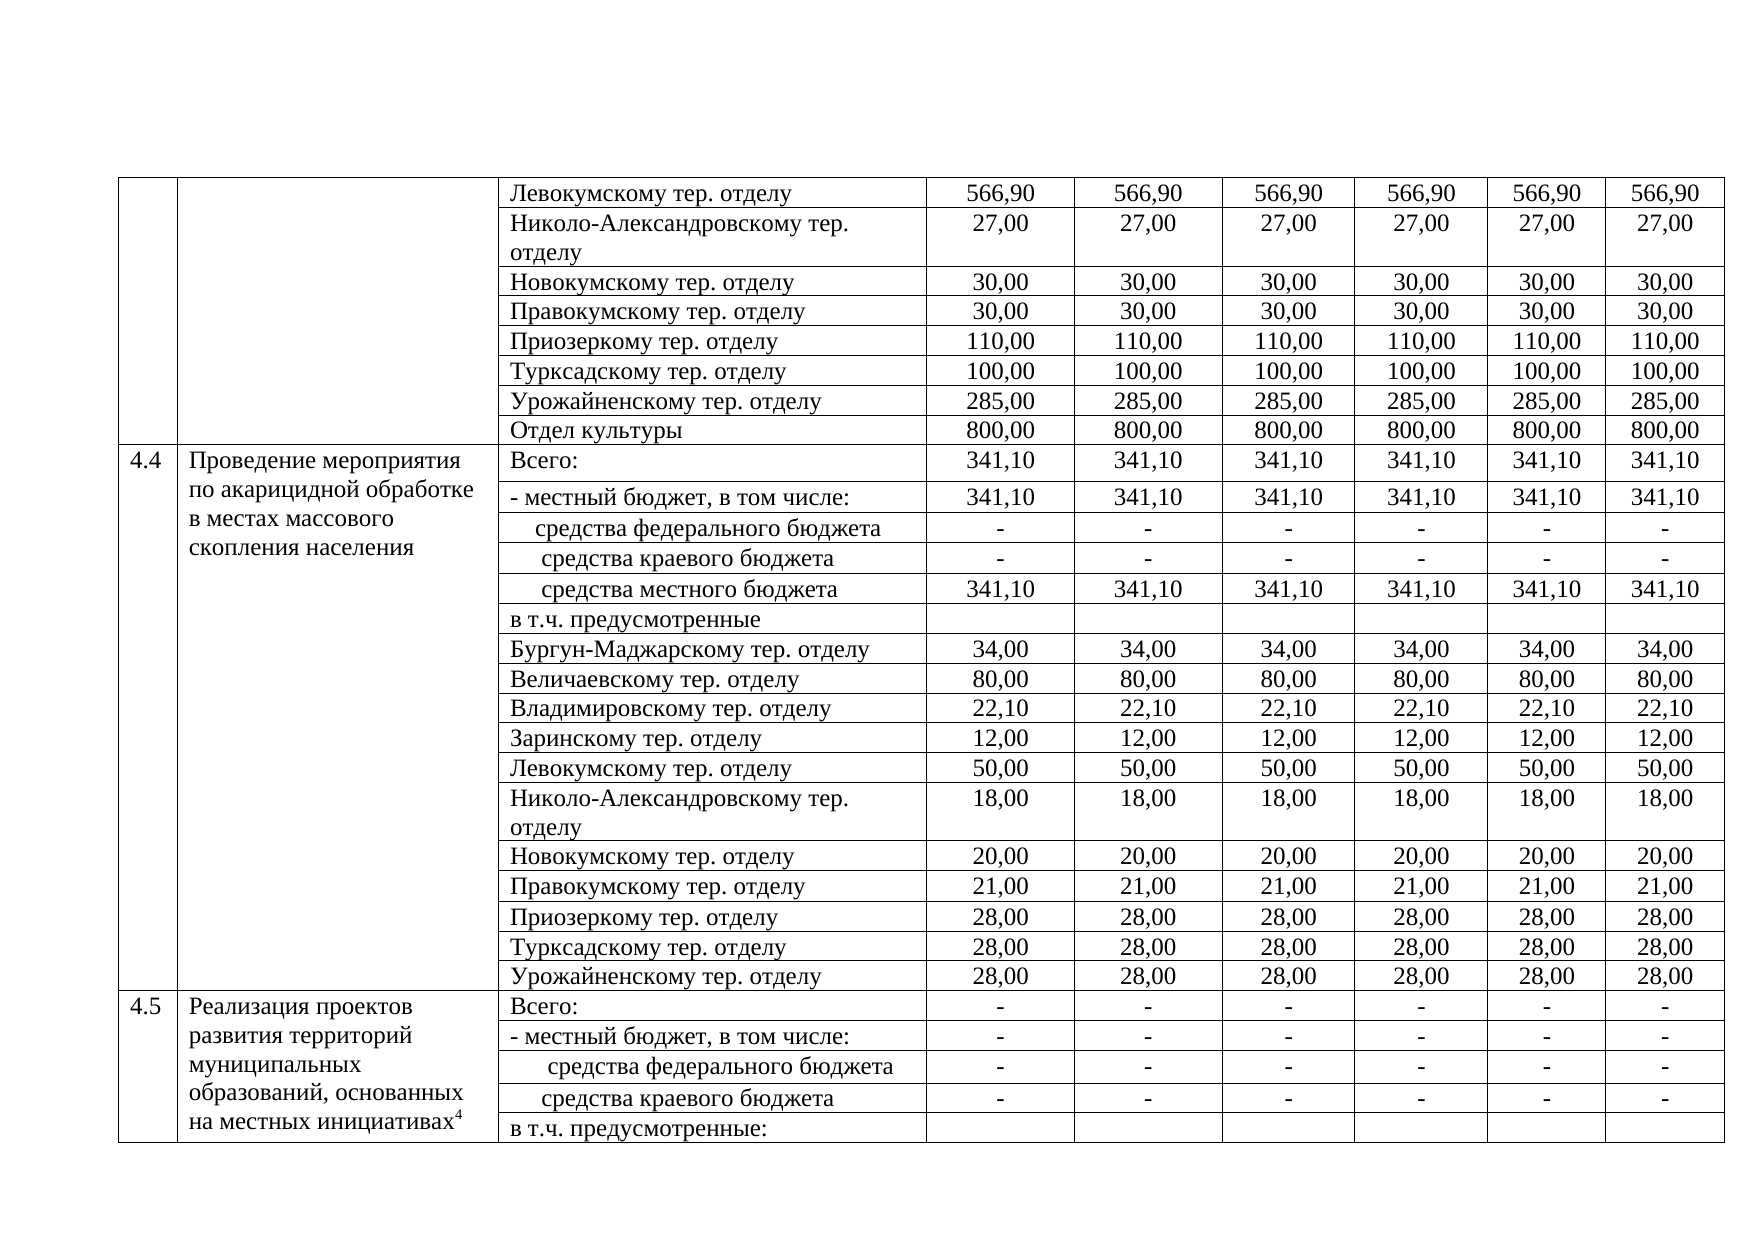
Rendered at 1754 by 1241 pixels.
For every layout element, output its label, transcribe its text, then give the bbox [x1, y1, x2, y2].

table_cell 20,00 [1488, 841, 1605, 870]
table_cell 27,00 [1075, 208, 1222, 266]
table_cell - [1223, 1084, 1354, 1112]
table_cell Правокумскому тер. отделу [499, 296, 926, 325]
table_cell [1355, 1113, 1487, 1142]
table_cell 27,00 [1606, 208, 1724, 266]
table_cell 341,10 [927, 574, 1074, 603]
table_cell 12,00 [1075, 723, 1222, 752]
table_cell [1355, 604, 1487, 633]
table_cell [1606, 1113, 1724, 1142]
table_cell 566,90 [1223, 178, 1354, 207]
table_cell 22,10 [1488, 694, 1605, 722]
table_cell 110,00 [1606, 326, 1724, 355]
table_cell в т.ч. предусмотренные [499, 604, 926, 633]
table_cell 28,00 [1355, 961, 1487, 990]
table_cell 20,00 [1223, 841, 1354, 870]
table_cell 30,00 [927, 296, 1074, 325]
table_cell [927, 604, 1074, 633]
table_cell 18,00 [1488, 783, 1605, 840]
table_cell - [1223, 1051, 1354, 1082]
table_cell 28,00 [1223, 902, 1354, 931]
table_cell 4.4 [119, 445, 177, 990]
table_cell 28,00 [1223, 932, 1354, 960]
table_cell 22,10 [927, 694, 1074, 722]
table_cell Отдел культуры [499, 416, 926, 444]
table_cell 28,00 [1606, 932, 1724, 960]
table_cell - [1606, 513, 1724, 542]
table_cell 27,00 [927, 208, 1074, 266]
table_cell 100,00 [1488, 356, 1605, 385]
table_cell 28,00 [1606, 902, 1724, 931]
table_cell 18,00 [1606, 783, 1724, 840]
table_cell 110,00 [1075, 326, 1222, 355]
table_cell - [1355, 1084, 1487, 1112]
table_cell 341,10 [1355, 574, 1487, 603]
table_cell - [1223, 543, 1354, 573]
table_cell Турксадскому тер. отделу [499, 932, 926, 960]
table_cell 110,00 [1223, 326, 1354, 355]
table_cell 28,00 [1355, 902, 1487, 931]
table_cell средства федерального бюджета [499, 1051, 926, 1082]
table_cell Проведение мероприятия по акарицидной обработке в местах массового скопления населения [178, 445, 498, 990]
table_cell 80,00 [1488, 664, 1605, 692]
table_cell - [1355, 513, 1487, 542]
table_cell 800,00 [1223, 416, 1354, 444]
table_cell 28,00 [1075, 902, 1222, 931]
table_cell 110,00 [1355, 326, 1487, 355]
table_cell 18,00 [1223, 783, 1354, 840]
table_cell 30,00 [1223, 296, 1354, 325]
table_cell - [927, 1051, 1074, 1082]
table_cell Левокумскому тер. отделу [499, 178, 926, 207]
table_cell 50,00 [1223, 753, 1354, 782]
table_cell Новокумскому тер. отделу [499, 267, 926, 295]
table_cell 566,90 [1355, 178, 1487, 207]
table_cell - [1075, 543, 1222, 573]
table_cell 20,00 [1355, 841, 1487, 870]
table_cell 110,00 [927, 326, 1074, 355]
table_cell 34,00 [1223, 634, 1354, 663]
table_cell средства федерального бюджета [499, 513, 926, 542]
table_cell - [1355, 1051, 1487, 1082]
table_cell Николо-Александровскому тер. отделу [499, 783, 926, 840]
table_cell - [1488, 1051, 1605, 1082]
table_cell 18,00 [927, 783, 1074, 840]
table_cell 341,10 [1488, 482, 1605, 512]
table_cell [1223, 1113, 1354, 1142]
table_cell 566,90 [1075, 178, 1222, 207]
table_cell 341,10 [927, 445, 1074, 481]
table_cell средства краевого бюджета [499, 1084, 926, 1112]
table_cell - [1606, 1084, 1724, 1112]
table_cell 800,00 [1606, 416, 1724, 444]
table_cell [1075, 604, 1222, 633]
table_cell средства местного бюджета [499, 574, 926, 603]
table_cell 341,10 [1355, 482, 1487, 512]
table_cell - [1606, 991, 1724, 1020]
table_cell в т.ч. предусмотренные: [499, 1113, 926, 1142]
table_cell Приозеркому тер. отделу [499, 326, 926, 355]
table_cell 28,00 [927, 961, 1074, 990]
table_cell 22,10 [1075, 694, 1222, 722]
table_cell 50,00 [1075, 753, 1222, 782]
table_cell 28,00 [1075, 932, 1222, 960]
table_cell Заринскому тер. отделу [499, 723, 926, 752]
table_cell Бургун-Маджарскому тер. отделу [499, 634, 926, 663]
table_cell - [1075, 1021, 1222, 1050]
table_cell Владимировскому тер. отделу [499, 694, 926, 722]
table_cell 30,00 [1075, 267, 1222, 295]
table_cell 100,00 [1223, 356, 1354, 385]
table_cell 27,00 [1355, 208, 1487, 266]
table_cell 100,00 [1075, 356, 1222, 385]
table_cell 341,10 [1488, 574, 1605, 603]
table_cell 100,00 [1355, 356, 1487, 385]
table_cell 80,00 [1075, 664, 1222, 692]
table_cell 34,00 [1488, 634, 1605, 663]
table_cell - [1075, 513, 1222, 542]
table_cell 20,00 [1075, 841, 1222, 870]
table_cell - [927, 1084, 1074, 1112]
table_cell 285,00 [1075, 386, 1222, 414]
table_cell 285,00 [1606, 386, 1724, 414]
table_cell 28,00 [1223, 961, 1354, 990]
table_cell 30,00 [1606, 267, 1724, 295]
table_cell - местный бюджет, в том числе: [499, 482, 926, 512]
table_cell - [927, 991, 1074, 1020]
table_cell 12,00 [1223, 723, 1354, 752]
table_cell 800,00 [1075, 416, 1222, 444]
table_cell - [1223, 991, 1354, 1020]
table_cell 21,00 [1606, 871, 1724, 901]
table_cell 18,00 [1355, 783, 1487, 840]
table_cell 20,00 [1606, 841, 1724, 870]
table_cell 27,00 [1488, 208, 1605, 266]
table_cell 566,90 [927, 178, 1074, 207]
table_cell 28,00 [1355, 932, 1487, 960]
table_cell 110,00 [1488, 326, 1605, 355]
table_cell 800,00 [1355, 416, 1487, 444]
table_cell 285,00 [1488, 386, 1605, 414]
table_cell 30,00 [1488, 267, 1605, 295]
table_cell - [1606, 1021, 1724, 1050]
table_cell 20,00 [927, 841, 1074, 870]
table_cell 30,00 [1223, 267, 1354, 295]
table_cell 21,00 [1223, 871, 1354, 901]
table_cell 28,00 [1606, 961, 1724, 990]
table_cell [1075, 1113, 1222, 1142]
table_cell 800,00 [1488, 416, 1605, 444]
table_cell Реализация проектов развития территорий муниципальных образований, основанных на местных инициативах4 [178, 991, 498, 1142]
table_cell - [1488, 543, 1605, 573]
table_cell 22,10 [1355, 694, 1487, 722]
table_cell 28,00 [927, 902, 1074, 931]
table_cell 30,00 [1606, 296, 1724, 325]
table_cell 21,00 [927, 871, 1074, 901]
table_cell Турксадскому тер. отделу [499, 356, 926, 385]
table_cell 566,90 [1606, 178, 1724, 207]
table_cell - [1223, 1021, 1354, 1050]
table_cell 30,00 [1075, 296, 1222, 325]
table_cell 341,10 [1223, 445, 1354, 481]
table_cell 80,00 [1355, 664, 1487, 692]
table_cell 34,00 [927, 634, 1074, 663]
table_cell 12,00 [1355, 723, 1487, 752]
table_cell 50,00 [1606, 753, 1724, 782]
table_cell [927, 1113, 1074, 1142]
table_cell 28,00 [1488, 961, 1605, 990]
table_cell Николо-Александровскому тер. отделу [499, 208, 926, 266]
table_cell 341,10 [1606, 574, 1724, 603]
table_cell - [1606, 1051, 1724, 1082]
table_cell Урожайненскому тер. отделу [499, 386, 926, 414]
table_cell 341,10 [1488, 445, 1605, 481]
table_cell Урожайненскому тер. отделу [499, 961, 926, 990]
table_cell 22,10 [1606, 694, 1724, 722]
table_cell - [1488, 1021, 1605, 1050]
table_cell 28,00 [927, 932, 1074, 960]
table_cell Всего: [499, 445, 926, 481]
table_cell - [1488, 1084, 1605, 1112]
table_cell 341,10 [1355, 445, 1487, 481]
table_cell 50,00 [927, 753, 1074, 782]
table_cell 12,00 [1606, 723, 1724, 752]
table_cell Приозеркому тер. отделу [499, 902, 926, 931]
table_cell 341,10 [1223, 574, 1354, 603]
table_cell Правокумскому тер. отделу [499, 871, 926, 901]
table_cell Величаевскому тер. отделу [499, 664, 926, 692]
table_cell 21,00 [1488, 871, 1605, 901]
table_cell 28,00 [1075, 961, 1222, 990]
table_cell 285,00 [1355, 386, 1487, 414]
table_cell средства краевого бюджета [499, 543, 926, 573]
table_cell 21,00 [1075, 871, 1222, 901]
table_cell 50,00 [1355, 753, 1487, 782]
table_cell 100,00 [927, 356, 1074, 385]
table_cell - [927, 543, 1074, 573]
table_cell [1223, 604, 1354, 633]
table_cell 800,00 [927, 416, 1074, 444]
table_cell Новокумскому тер. отделу [499, 841, 926, 870]
table_cell 285,00 [927, 386, 1074, 414]
table_cell [1606, 604, 1724, 633]
table_cell 21,00 [1355, 871, 1487, 901]
table_cell - [1075, 1084, 1222, 1112]
table_cell 18,00 [1075, 783, 1222, 840]
table_cell - местный бюджет, в том числе: [499, 1021, 926, 1050]
table_cell 80,00 [1223, 664, 1354, 692]
table_cell - [1355, 1021, 1487, 1050]
table_cell - [927, 1021, 1074, 1050]
table_cell 34,00 [1355, 634, 1487, 663]
table_cell 34,00 [1075, 634, 1222, 663]
table_cell 30,00 [927, 267, 1074, 295]
table_cell 30,00 [1355, 267, 1487, 295]
table_cell - [927, 513, 1074, 542]
table_cell Всего: [499, 991, 926, 1020]
table_cell 341,10 [1606, 445, 1724, 481]
table_cell 341,10 [1075, 482, 1222, 512]
table_cell - [1075, 1051, 1222, 1082]
table_cell 30,00 [1488, 296, 1605, 325]
table_cell 341,10 [1223, 482, 1354, 512]
table_cell 34,00 [1606, 634, 1724, 663]
table_cell 28,00 [1488, 902, 1605, 931]
table_cell - [1488, 991, 1605, 1020]
table_cell 22,10 [1223, 694, 1354, 722]
table_cell 12,00 [927, 723, 1074, 752]
table_cell 341,10 [1606, 482, 1724, 512]
table_cell 341,10 [927, 482, 1074, 512]
table_cell 27,00 [1223, 208, 1354, 266]
table_cell 285,00 [1223, 386, 1354, 414]
table_cell Левокумскому тер. отделу [499, 753, 926, 782]
table_cell - [1355, 543, 1487, 573]
table_cell - [1355, 991, 1487, 1020]
table_cell - [1075, 991, 1222, 1020]
table_cell 341,10 [1075, 445, 1222, 481]
table_cell 80,00 [1606, 664, 1724, 692]
table_cell 50,00 [1488, 753, 1605, 782]
table_cell 12,00 [1488, 723, 1605, 752]
table_cell 100,00 [1606, 356, 1724, 385]
table_cell [1488, 604, 1605, 633]
table_cell 341,10 [1075, 574, 1222, 603]
table_cell [1488, 1113, 1605, 1142]
table_cell - [1488, 513, 1605, 542]
table_cell 30,00 [1355, 296, 1487, 325]
table_cell 28,00 [1488, 932, 1605, 960]
table_cell - [1606, 543, 1724, 573]
table_cell 4.5 [119, 991, 177, 1142]
table_cell 566,90 [1488, 178, 1605, 207]
table_cell 80,00 [927, 664, 1074, 692]
table_cell - [1223, 513, 1354, 542]
